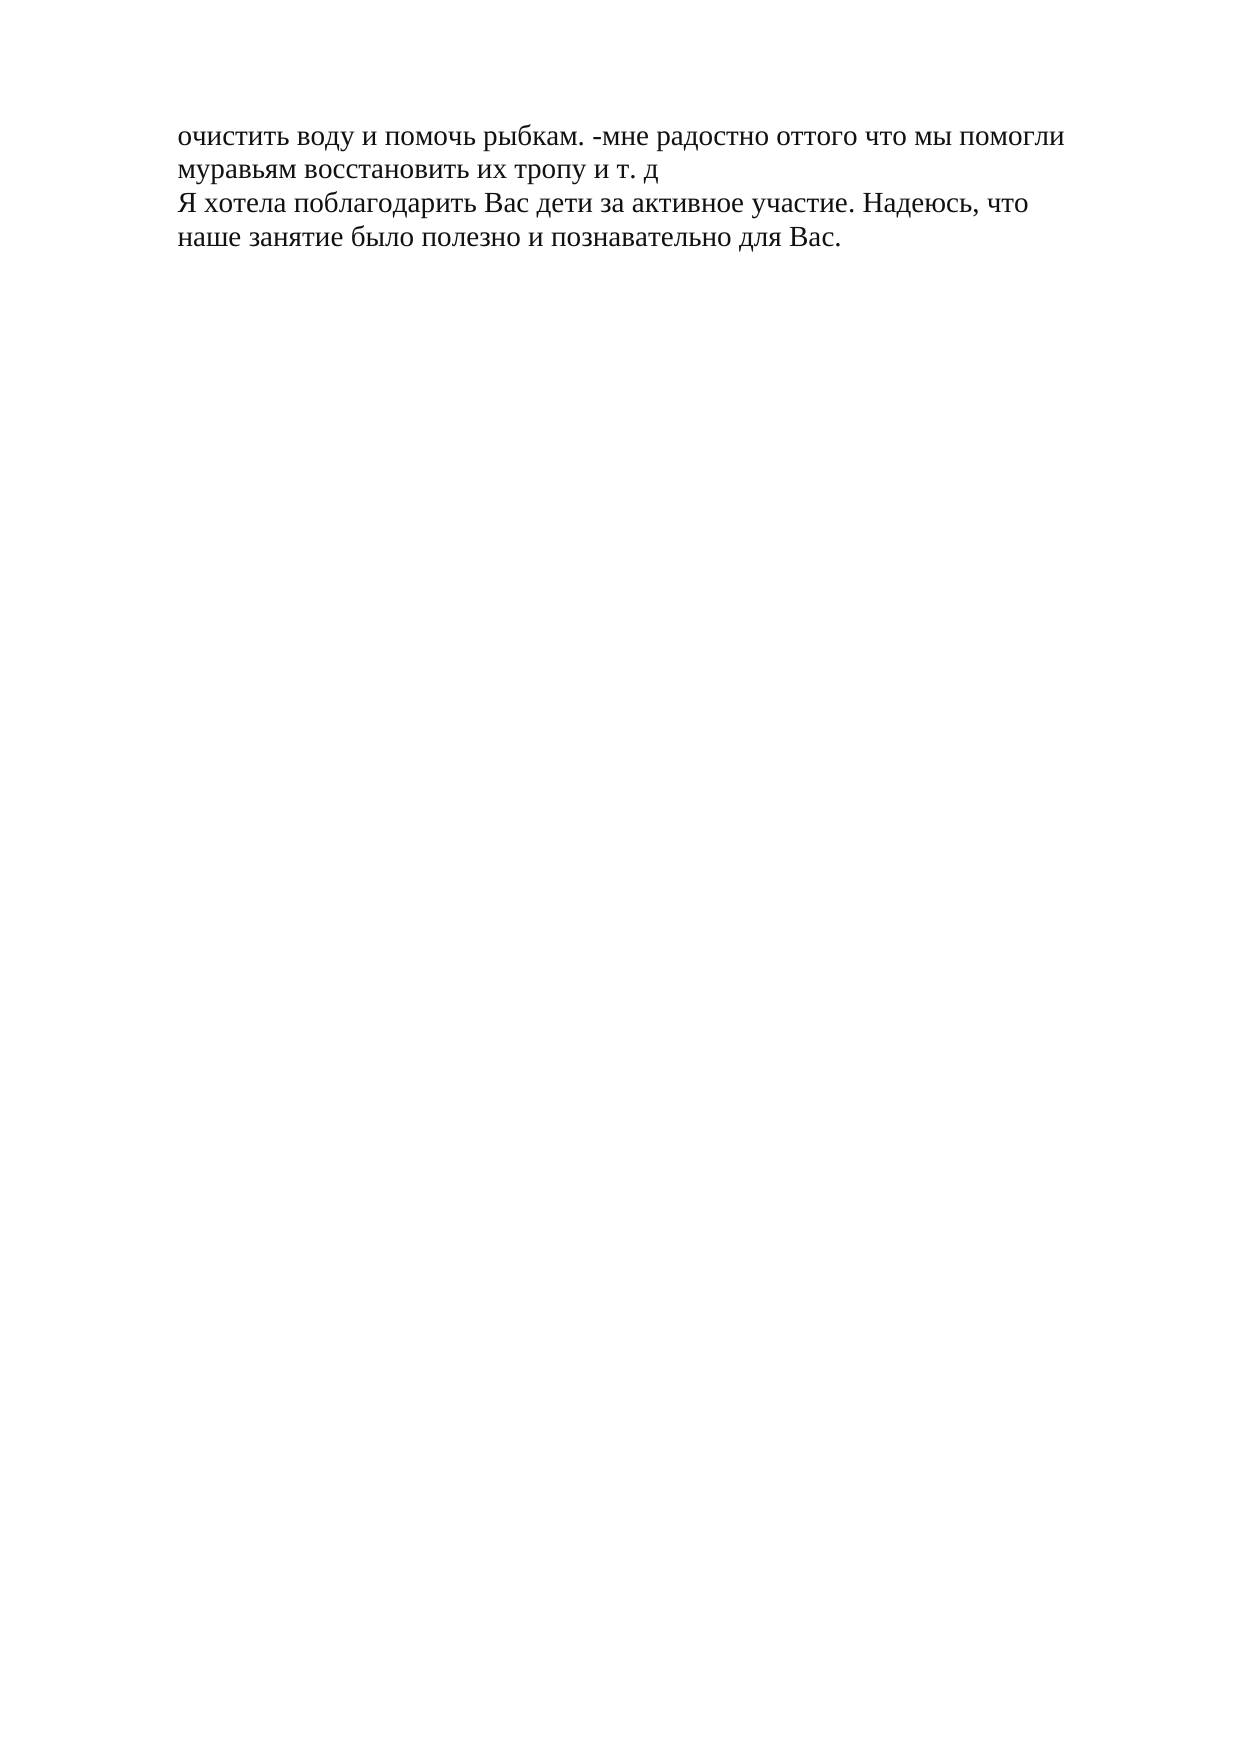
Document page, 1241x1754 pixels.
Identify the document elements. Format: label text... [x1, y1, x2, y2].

text Я хотела поблагодарить Вас дети за активное участие. Надеюсь, что наше занятие было полезно и познавательно для Вас. [177, 185, 1152, 252]
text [177, 118, 1152, 185]
